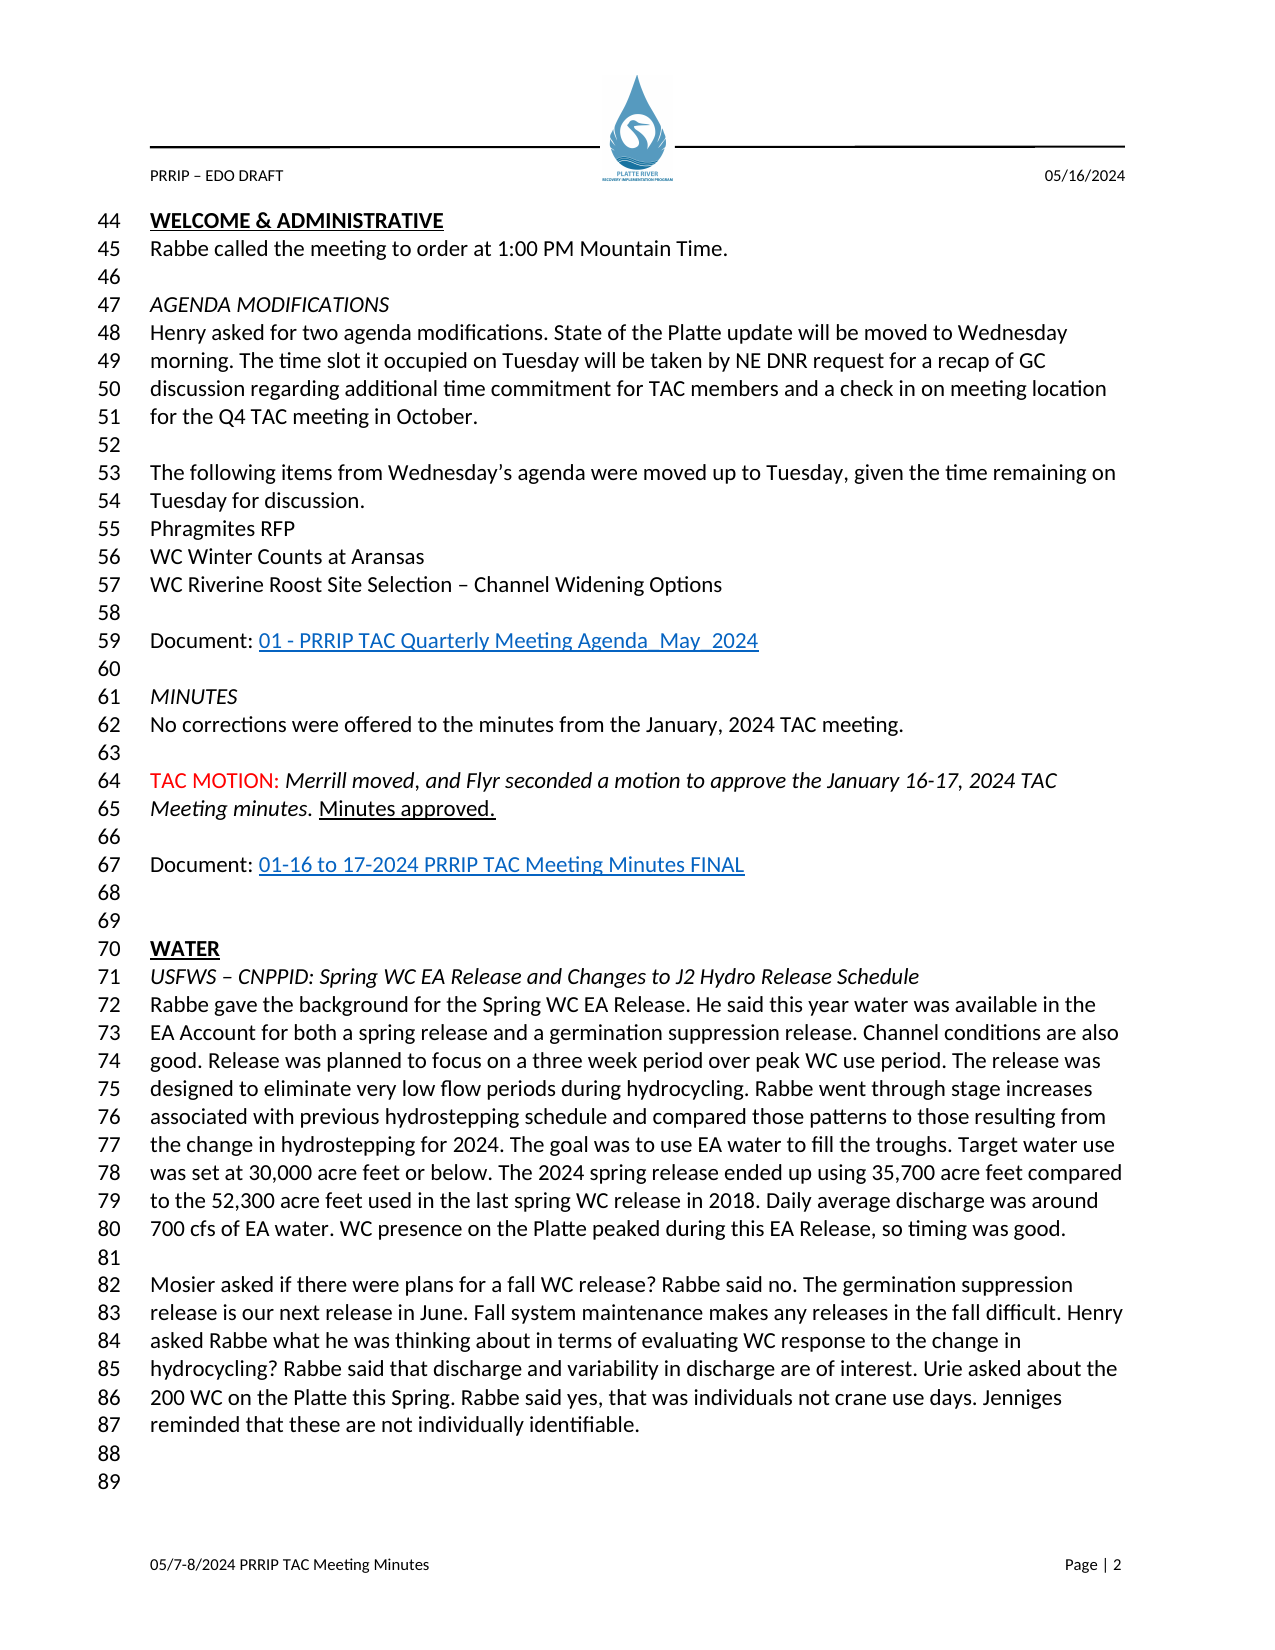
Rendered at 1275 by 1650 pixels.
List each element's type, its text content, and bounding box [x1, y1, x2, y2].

text TAC MOTION: Merrill moved, and Flyr seconded a motion to approve the January 16-17, 2024 TAC Meeting minutes. Minutes approved. [150, 766, 1125, 822]
text MINUTES [150, 682, 1125, 710]
text WC Winter Counts at Aransas [150, 542, 1125, 570]
text WC Riverine Roost Site Selection – Channel Widening Options [150, 570, 1125, 598]
text Mosier asked if there were plans for a fall WC release? Rabbe said no. The germination suppression release is our next release in June. Fall system maintenance makes any releases in the fall difficult. Henry asked Rabbe what he was thinking about in terms of evaluating WC response to the change in hydrocycling? Rabbe said that discharge and variability in discharge are of interest. Urie asked about the 200 WC on the Platte this Spring. Rabbe said yes, that was individuals not crane use days. Jenniges reminded that these are not individually identifiable. [150, 1271, 1125, 1439]
text No corrections were offered to the minutes from the January, 2024 TAC meeting. [150, 710, 1125, 738]
text Phragmites RFP [150, 514, 1125, 542]
text Document: 01-16 to 17-2024 PRRIP TAC Meeting Minutes FINAL [150, 850, 1125, 878]
text Henry asked for two agenda modifications. State of the Platte update will be moved to Wednesday morning. The time slot it occupied on Tuesday will be taken by NE DNR request for a recap of GC discussion regarding additional time commitment for TAC members and a check in on meeting location for the Q4 TAC meeting in October. [150, 318, 1125, 430]
text Rabbe called the meeting to order at 1:00 PM Mountain Time. [150, 234, 1125, 262]
text Document: 01 - PRRIP TAC Quarterly Meeting Agenda_May_2024 [150, 626, 1125, 654]
text The following items from Wednesday’s agenda were moved up to Tuesday, given the time remaining on Tuesday for discussion. [150, 458, 1125, 514]
text AGENDA MODIFICATIONS [150, 290, 1125, 318]
text Rabbe gave the background for the Spring WC EA Release. He said this year water was available in the EA Account for both a spring release and a germination suppression release. Channel conditions are also good. Release was planned to focus on a three week period over peak WC use period. The release was designed to eliminate very low flow periods during hydrocycling. Rabbe went through stage increases associated with previous hydrostepping schedule and compared those patterns to those resulting from the change in hydrostepping for 2024. The goal was to use EA water to fill the troughs. Target water use was set at 30,000 acre feet or below. The 2024 spring release ended up using 35,700 acre feet compared to the 52,300 acre feet used in the last spring WC release in 2018. Daily average discharge was around 700 cfs of EA water. WC presence on the Platte peaked during this EA Release, so timing was good. [150, 990, 1125, 1242]
text USFWS – CNPPID: Spring WC EA Release and Changes to J2 Hydro Release Schedule [150, 962, 1125, 990]
text WATER [150, 934, 1125, 962]
picture [602, 75, 673, 182]
text WELCOME & ADMINISTRATIVE [150, 206, 1125, 234]
